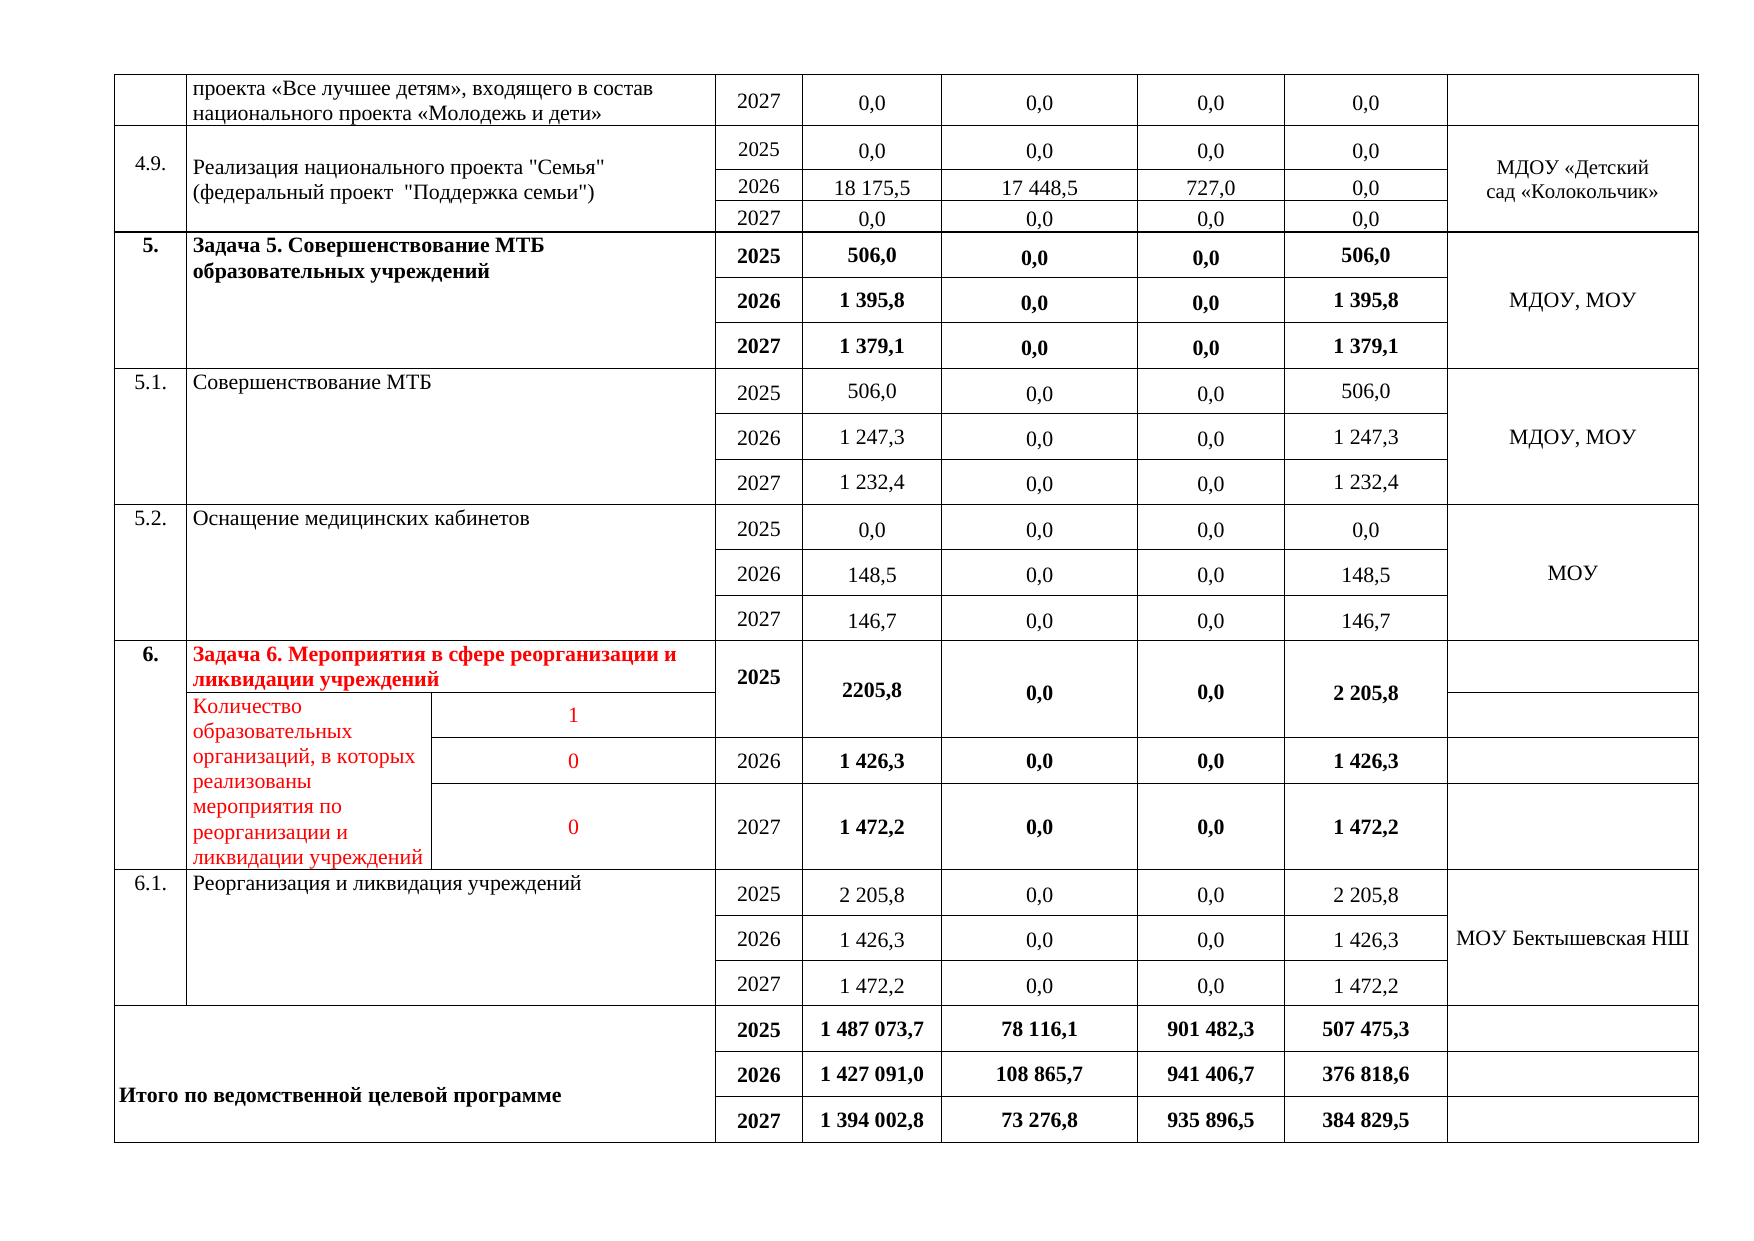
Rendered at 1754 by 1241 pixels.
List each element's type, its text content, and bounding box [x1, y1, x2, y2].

table_cell 0,0 [1138, 201, 1284, 231]
table_cell Количество образовательных организаций, в которых реализованы мероприятия по реорганизации и ликвидации учреждений [187, 693, 431, 869]
table_cell 0,0 [1138, 870, 1284, 914]
table_cell 0,0 [1138, 75, 1284, 125]
table_cell МДОУ, МОУ [1448, 369, 1698, 504]
table_cell 0,0 [942, 961, 1137, 1005]
table_cell 108 865,7 [942, 1052, 1137, 1096]
table_cell 2 205,8 [1285, 870, 1447, 914]
table_cell 506,0 [1285, 233, 1447, 277]
table_cell 6. [115, 641, 186, 869]
table_cell Задача 6. Мероприятия в сфере реорганизации и ликвидации учреждений [187, 641, 715, 692]
table_cell 0,0 [942, 596, 1137, 640]
table_cell 2025 [716, 233, 802, 277]
table_cell 2027 [716, 75, 802, 125]
table_cell 0 [432, 738, 715, 782]
table_cell 0,0 [1285, 75, 1447, 125]
table_cell 0,0 [1138, 738, 1284, 782]
table_cell [1448, 1052, 1698, 1096]
table_cell 0,0 [942, 126, 1137, 169]
table_cell Оснащение медицинских кабинетов [187, 505, 715, 640]
table_cell 0,0 [1138, 961, 1284, 1005]
table_cell 0,0 [803, 505, 941, 549]
table_cell 2027 [716, 784, 802, 869]
table_cell 0,0 [942, 323, 1137, 368]
table_cell 78 116,1 [942, 1006, 1137, 1051]
table_cell Итого по ведомственной целевой программе [115, 1006, 715, 1142]
table_cell 0,0 [942, 784, 1137, 869]
table_cell 0,0 [1138, 323, 1284, 368]
table_cell 0,0 [942, 75, 1137, 125]
table_cell 1 247,3 [1285, 414, 1447, 458]
table_cell 4.9. [115, 126, 186, 231]
table_cell 1 232,4 [1285, 460, 1447, 504]
table_cell 2205,8 [803, 641, 941, 737]
table_cell 1 487 073,7 [803, 1006, 941, 1051]
table_cell 73 276,8 [942, 1097, 1137, 1142]
table_cell 1 247,3 [803, 414, 941, 458]
table_cell 2027 [716, 961, 802, 1005]
table_cell Задача 5. Совершенствование МТБ образовательных учреждений [187, 233, 715, 368]
table_cell 0,0 [942, 201, 1137, 231]
table_cell 2026 [716, 550, 802, 595]
table_cell 0,0 [1138, 126, 1284, 169]
table_cell 0,0 [1138, 369, 1284, 413]
table_cell 2026 [716, 414, 802, 458]
table_cell Реорганизация и ликвидация учреждений [187, 870, 715, 1005]
table_cell 376 818,6 [1285, 1052, 1447, 1096]
table_cell 0,0 [1285, 170, 1447, 200]
table_cell 1 472,2 [803, 784, 941, 869]
table_cell 384 829,5 [1285, 1097, 1447, 1142]
table_cell 148,5 [803, 550, 941, 595]
table_cell [1448, 1097, 1698, 1142]
table_cell 1 426,3 [803, 738, 941, 782]
table_cell 2025 [716, 870, 802, 914]
table_cell МОУ [1448, 505, 1698, 640]
table_cell 0,0 [942, 550, 1137, 595]
table_cell 2027 [716, 596, 802, 640]
table_cell [1448, 738, 1698, 782]
table_cell 5.1. [115, 369, 186, 504]
table_cell 2025 [716, 126, 802, 169]
table_cell 0,0 [1138, 278, 1284, 322]
table_cell 0 [432, 784, 715, 869]
table_cell 506,0 [1285, 369, 1447, 413]
table_cell 1 426,3 [1285, 916, 1447, 960]
table_cell МОУ Бектышевская НШ [1448, 870, 1698, 1005]
table_cell 0,0 [1138, 460, 1284, 504]
table_cell [1448, 1006, 1698, 1051]
table_cell 506,0 [803, 233, 941, 277]
table_cell 1 426,3 [803, 916, 941, 960]
table_cell Совершенствование МТБ [187, 369, 715, 504]
table_cell 0,0 [803, 75, 941, 125]
table_cell 0,0 [942, 278, 1137, 322]
table_cell 6.1. [115, 870, 186, 1005]
table_cell 901 482,3 [1138, 1006, 1284, 1051]
table_cell 727,0 [1138, 170, 1284, 200]
table_cell 0,0 [803, 126, 941, 169]
table_cell 1 [432, 693, 715, 737]
table_cell 5.2. [115, 505, 186, 640]
table_cell 1 379,1 [1285, 323, 1447, 368]
table_cell 1 232,4 [803, 460, 941, 504]
table_cell 5. [115, 233, 186, 368]
table_cell 146,7 [803, 596, 941, 640]
table_cell 2025 [716, 505, 802, 549]
table_cell 1 426,3 [1285, 738, 1447, 782]
table_cell 0,0 [1138, 505, 1284, 549]
table_cell 935 896,5 [1138, 1097, 1284, 1142]
table_cell МДОУ, МОУ [1448, 233, 1698, 368]
table_cell 0,0 [1285, 201, 1447, 231]
table_cell 2026 [716, 738, 802, 782]
table_cell [1448, 784, 1698, 869]
table_cell 506,0 [803, 369, 941, 413]
table_cell 0,0 [942, 738, 1137, 782]
table_cell 2026 [716, 1052, 802, 1096]
table_cell 146,7 [1285, 596, 1447, 640]
table_cell 941 406,7 [1138, 1052, 1284, 1096]
table_cell 2025 [716, 369, 802, 413]
table_cell 0,0 [1138, 550, 1284, 595]
table_cell Реализация национального проекта "Семья" (федеральный проект "Поддержка семьи") [187, 126, 715, 231]
table_cell 0,0 [1138, 784, 1284, 869]
table_cell 507 475,3 [1285, 1006, 1447, 1051]
table_cell 0,0 [1138, 916, 1284, 960]
table_cell 2026 [716, 170, 802, 200]
table_cell 18 175,5 [803, 170, 941, 200]
table_cell 0,0 [942, 916, 1137, 960]
table_cell 1 472,2 [1285, 961, 1447, 1005]
table_cell 0,0 [942, 460, 1137, 504]
table_cell 0,0 [1138, 641, 1284, 737]
table_cell 1 395,8 [803, 278, 941, 322]
table_cell 0,0 [942, 233, 1137, 277]
table_cell 0,0 [942, 641, 1137, 737]
table_cell 0,0 [942, 870, 1137, 914]
table_cell 0,0 [942, 369, 1137, 413]
table_cell 2025 [716, 641, 802, 737]
table_cell 1 379,1 [803, 323, 941, 368]
table_cell 2 205,8 [1285, 641, 1447, 737]
table_cell 1 395,8 [1285, 278, 1447, 322]
table_cell [1448, 693, 1698, 737]
table_cell 0,0 [1138, 596, 1284, 640]
table_cell 2026 [716, 916, 802, 960]
table_cell 1 427 091,0 [803, 1052, 941, 1096]
table_cell 148,5 [1285, 550, 1447, 595]
table_cell 0,0 [1138, 233, 1284, 277]
table_cell 1 472,2 [803, 961, 941, 1005]
table_cell 2027 [716, 201, 802, 231]
table_cell 2026 [716, 278, 802, 322]
table_cell 0,0 [803, 201, 941, 231]
table_cell 0,0 [942, 414, 1137, 458]
table_cell 1 394 002,8 [803, 1097, 941, 1142]
table_cell [1448, 641, 1698, 692]
table_cell 17 448,5 [942, 170, 1137, 200]
table_cell 1 472,2 [1285, 784, 1447, 869]
table_cell 0,0 [1285, 126, 1447, 169]
table_cell 0,0 [1285, 505, 1447, 549]
table_cell 2027 [716, 460, 802, 504]
table_cell 0,0 [942, 505, 1137, 549]
table_cell 2027 [716, 1097, 802, 1142]
table_cell 2025 [716, 1006, 802, 1051]
table_cell 2 205,8 [803, 870, 941, 914]
table_cell 0,0 [1138, 414, 1284, 458]
table_cell МДОУ «Детский сад «Колокольчик» [1448, 126, 1698, 231]
table_cell 2027 [716, 323, 802, 368]
